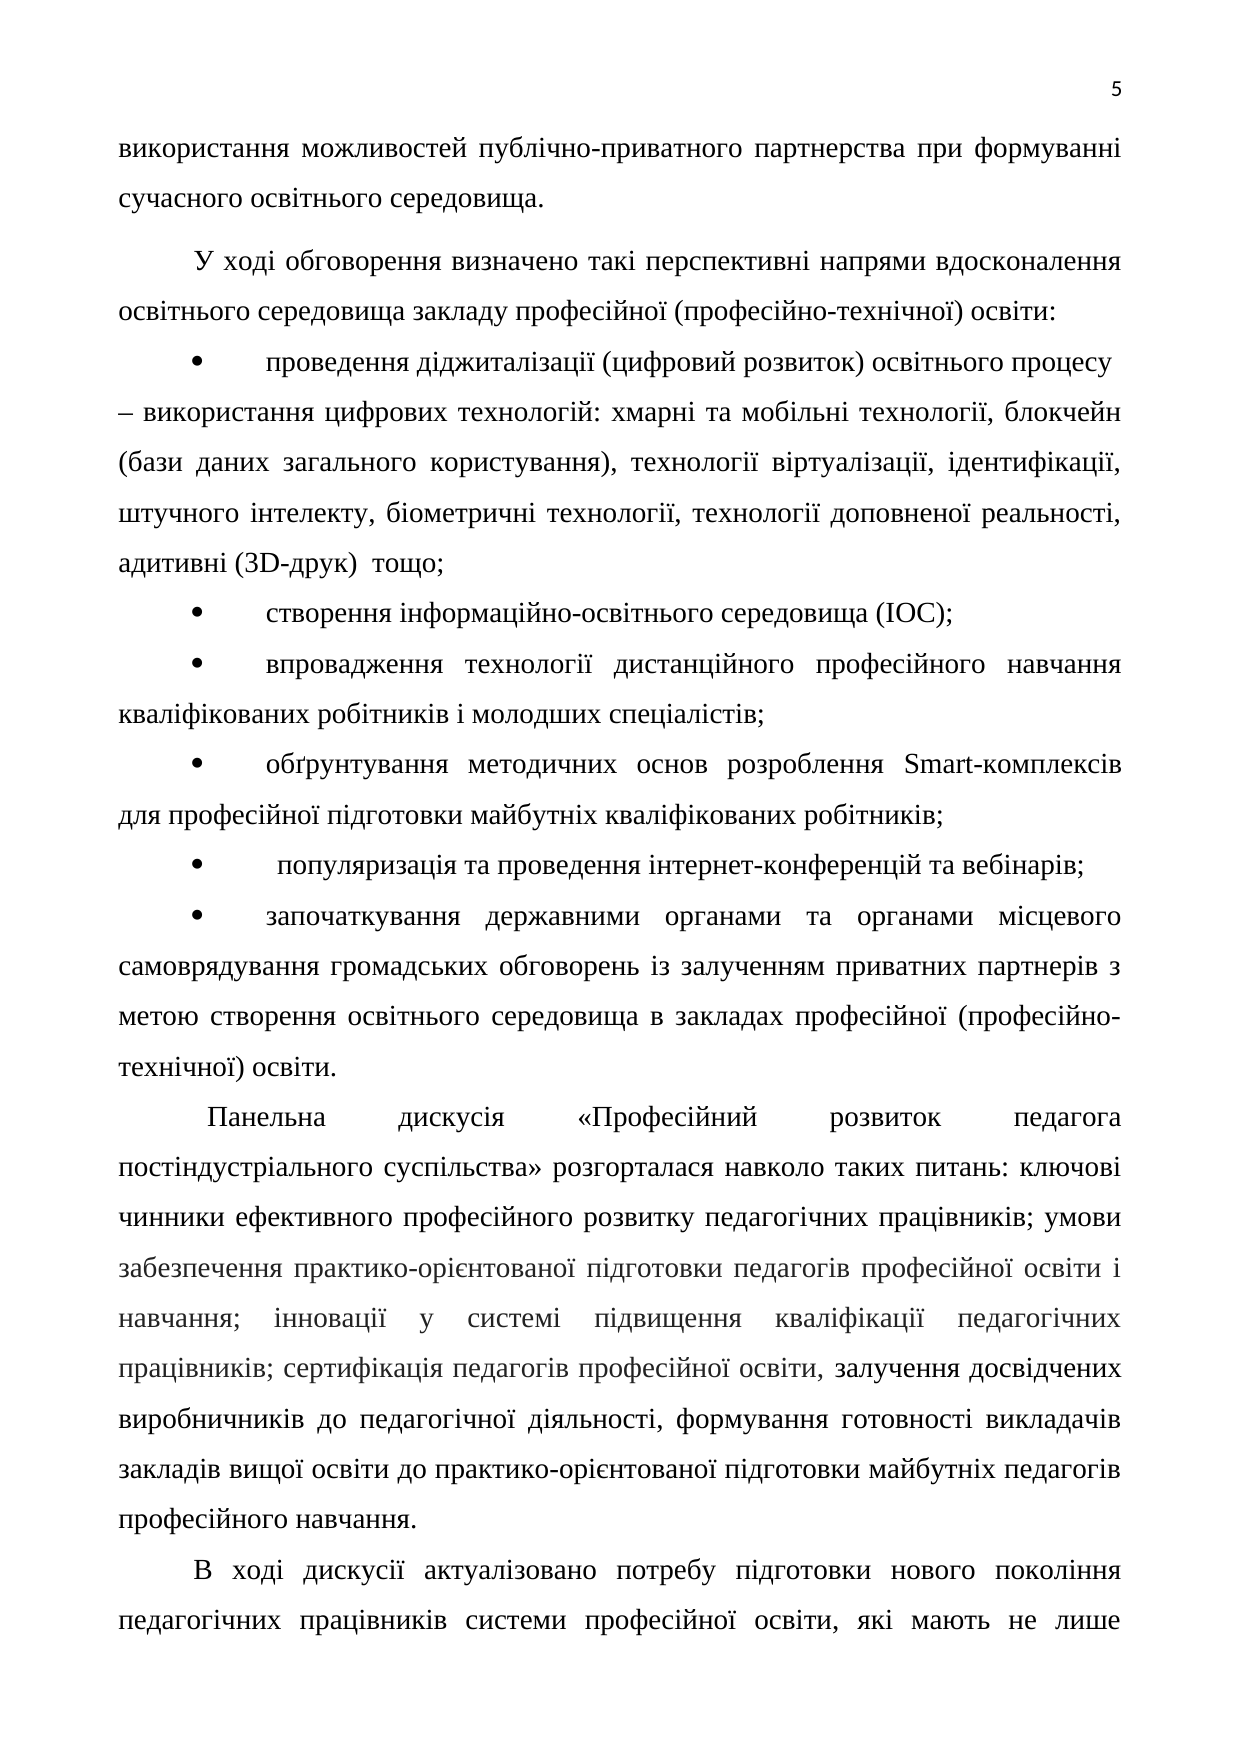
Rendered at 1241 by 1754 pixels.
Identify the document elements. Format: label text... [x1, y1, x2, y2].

list започаткування державними органами та органами місцевого самоврядування громадських обговорень із залученням приватних партнерів з метою створення освітнього середовища в закладах професійної (професійно-технічної) освіти. [118, 898, 1122, 1082]
list проведення діджиталізації (цифровий розвиток) освітнього процесу – використання цифрових технологій: хмарні та мобільні технології, блокчейн (бази даних загального користування), технології віртуалізації, ідентифікації, штучного інтелекту, біометричні технології, технології доповненої реальності, адитивні (3D-друк) тощо; [118, 344, 1122, 578]
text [118, 130, 1122, 214]
list впровадження технології дистанційного професійного навчання кваліфікованих робітників і молодших спеціалістів; [118, 646, 1122, 730]
list У ході обговорення визначено такі перспективні напрями вдосконалення освітнього середовища закладу професійної (професійно-технічної) освіти: [118, 243, 1122, 327]
list популяризація та проведення інтернет-конференцій та вебінарів; [192, 847, 1122, 881]
text Панельна дискусія «Професійний розвиток педагога постіндустріального суспільства» розгорталася навколо таких питань: ключові чинники ефективного професійного розвитку педагогічних працівників; умови забезпечення практико-орієнтованої підготовки педагогів професійної освіти і навчання; інновації у системі підвищення кваліфікації педагогічних працівників; сертифікація педагогів професійної освіти, залучення досвідчених виробничників до педагогічної діяльності, формування готовності викладачів закладів вищої освіти до практико-орієнтованої підготовки майбутніх педагогів професійного навчання. [118, 1099, 1122, 1535]
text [118, 1552, 1122, 1636]
list обґрунтування методичних основ розроблення Smart-комплексів для професійної підготовки майбутніх кваліфікованих робітників; [118, 746, 1122, 830]
list створення інформаційно-освітнього середовища (ІОС); [118, 595, 1122, 629]
